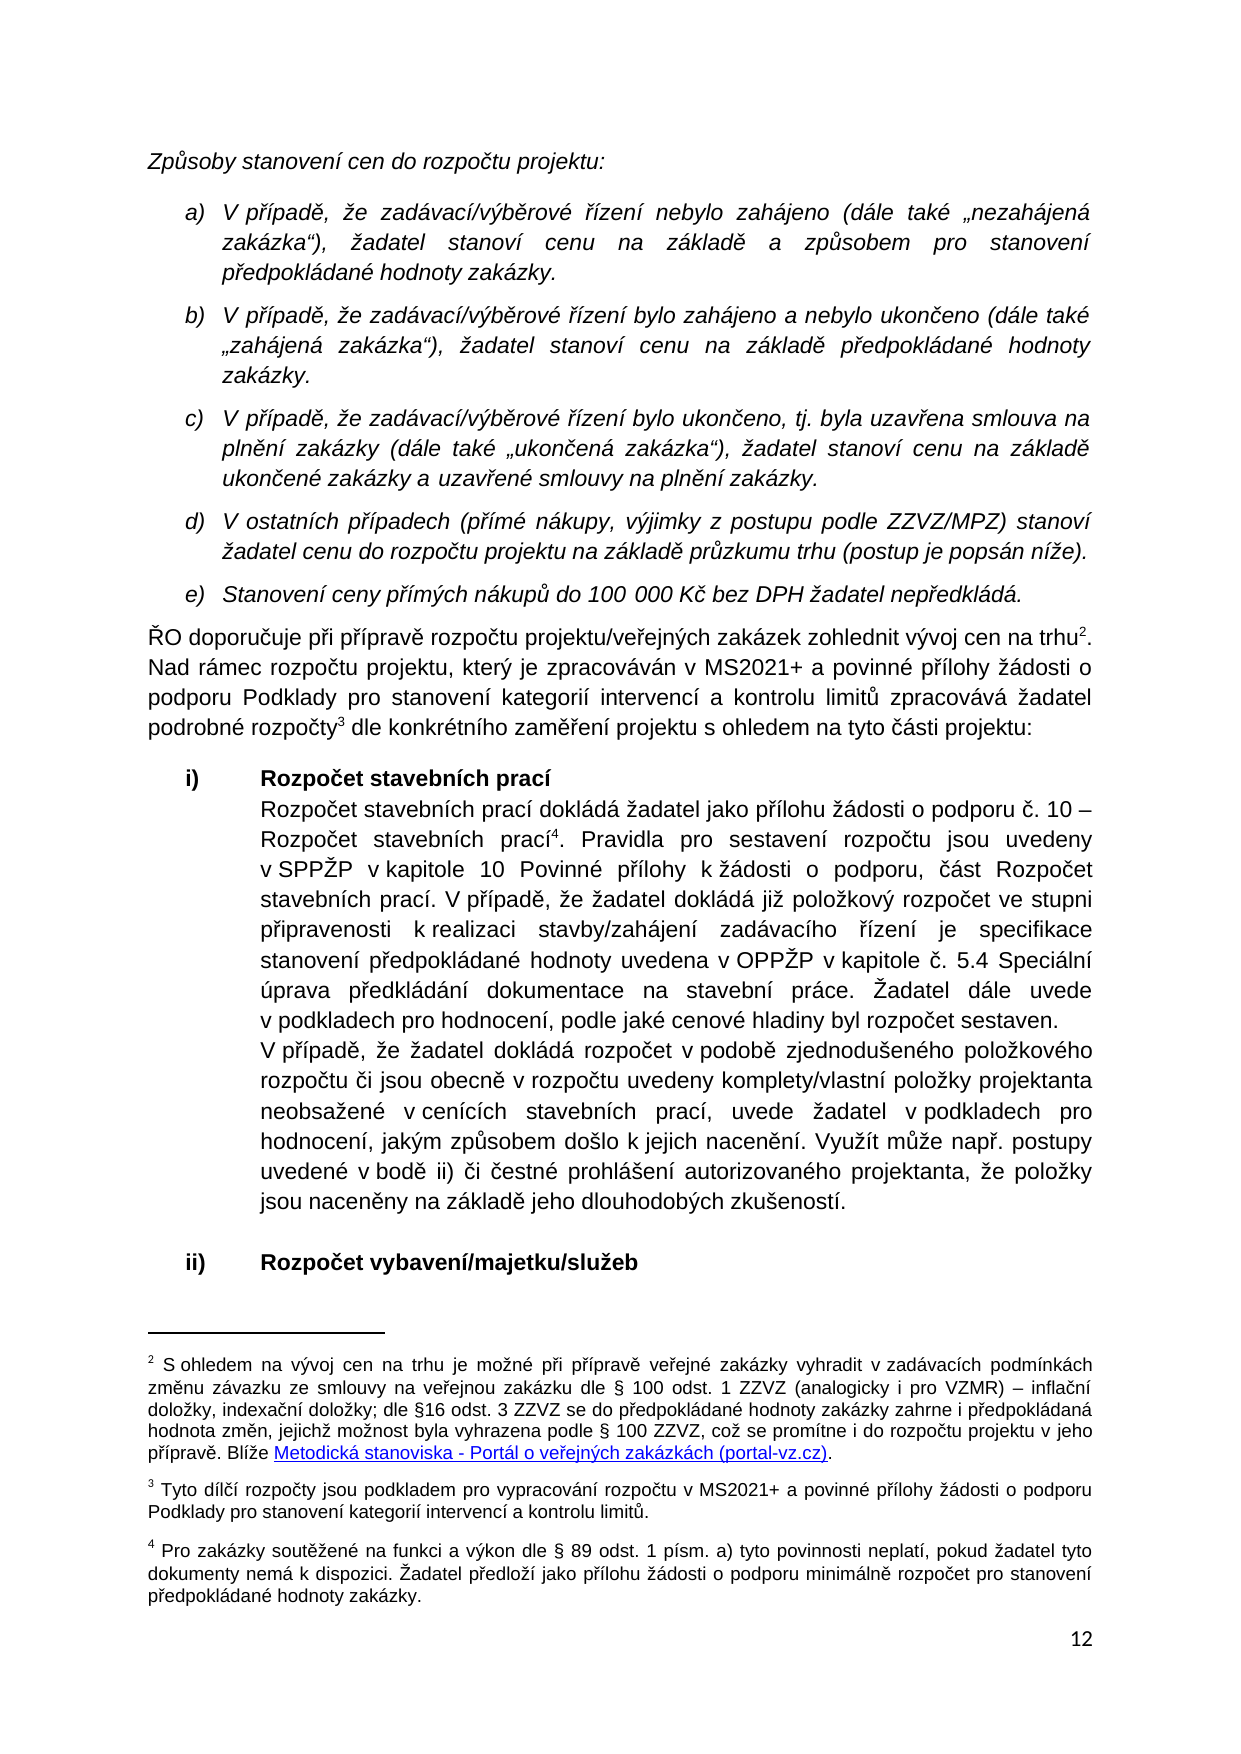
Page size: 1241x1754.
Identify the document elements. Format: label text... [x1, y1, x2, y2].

list Stanovení ceny přímých nákupů do 100 000 Kč bez DPH žadatel nepředkládá. [185, 581, 1093, 607]
list V případě, že žadatel dokládá rozpočet v podobě zjednodušeného položkového rozpočtu či jsou obecně v rozpočtu uvedeny komplety/vlastní položky projektanta neobsažené v cenících stavebních prací, uvede žadatel v podkladech pro hodnocení, jakým způsobem došlo k jejich nacenění. Využít může např. postupy uvedené v bodě ii) či čestné prohlášení autorizovaného projektanta, že položky jsou naceněny na základě jeho dlouhodobých zkušeností. [260, 1037, 1093, 1214]
list V případě, že zadávací/výběrové řízení bylo zahájeno a nebylo ukončeno (dále také „zahájená zakázka“), žadatel stanoví cenu na základě předpokládané hodnoty zakázky. [185, 302, 1093, 388]
list Rozpočet stavebních prací [185, 765, 1093, 792]
list Rozpočet stavebních prací dokládá žadatel jako přílohu žádosti o podporu č. 10 – Rozpočet stavebních prací. Pravidla pro sestavení rozpočtu jsou uvedeny v SPPŽP v kapitole 10 Povinné přílohy k žádosti o podporu, část Rozpočet stavebních prací. V případě, že žadatel dokládá již položkový rozpočet ve stupni připravenosti k realizaci stavby/zahájení zadávacího řízení je specifikace stanovení předpokládané hodnoty uvedena v OPPŽP v kapitole č. 5.4 Speciální úprava předkládání dokumentace na stavební práce. Žadatel dále uvede v podkladech pro hodnocení, podle jaké cenové hladiny byl rozpočet sestaven. [260, 796, 1093, 1033]
list V ostatních případech (přímé nákupy, výjimky z postupu podle ZZVZ/MPZ) stanoví žadatel cenu do rozpočtu projektu na základě průzkumu trhu (postup je popsán níže). [185, 508, 1093, 564]
list V případě, že zadávací/výběrové řízení nebylo zahájeno (dále také „nezahájená zakázka“), žadatel stanoví cenu na základě a způsobem pro stanovení předpokládané hodnoty zakázky. [185, 199, 1093, 285]
text Způsoby stanovení cen do rozpočtu projektu: [148, 148, 1093, 174]
text ŘO doporučuje při přípravě rozpočtu projektu/veřejných zakázek zohlednit vývoj cen na trhu. Nad rámec rozpočtu projektu, který je zpracováván v MS2021+ a povinné přílohy žádosti o podporu Podklady pro stanovení kategorií intervencí a kontrolu limitů zpracovává žadatel podrobné rozpočty dle konkrétního zaměření projektu s ohledem na tyto části projektu: [148, 624, 1093, 741]
list V případě, že zadávací/výběrové řízení bylo ukončeno, tj. byla uzavřena smlouva na plnění zakázky (dále také „ukončená zakázka“), žadatel stanoví cenu na základě ukončené zakázky a uzavřené smlouvy na plnění zakázky. [185, 405, 1093, 492]
list Rozpočet vybavení/majetku/služeb [185, 1249, 1093, 1275]
